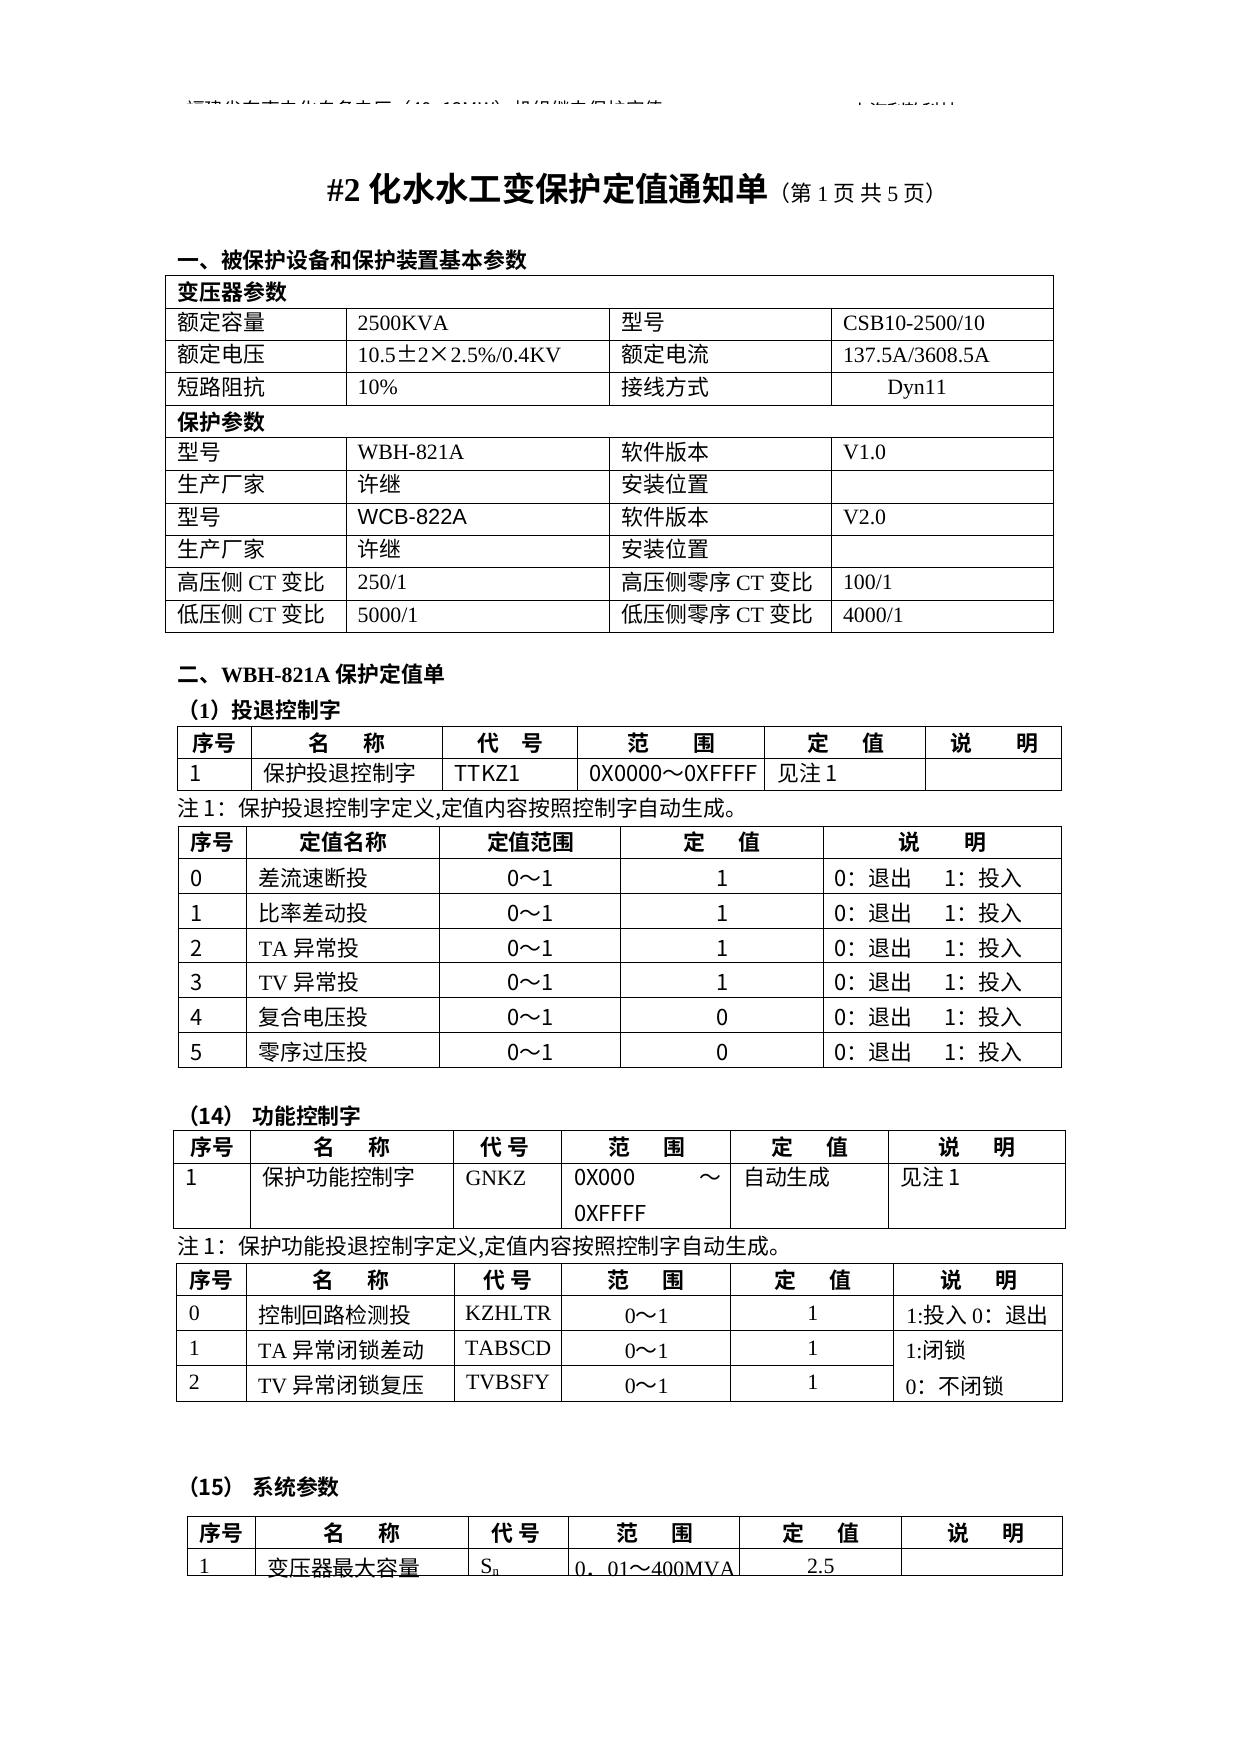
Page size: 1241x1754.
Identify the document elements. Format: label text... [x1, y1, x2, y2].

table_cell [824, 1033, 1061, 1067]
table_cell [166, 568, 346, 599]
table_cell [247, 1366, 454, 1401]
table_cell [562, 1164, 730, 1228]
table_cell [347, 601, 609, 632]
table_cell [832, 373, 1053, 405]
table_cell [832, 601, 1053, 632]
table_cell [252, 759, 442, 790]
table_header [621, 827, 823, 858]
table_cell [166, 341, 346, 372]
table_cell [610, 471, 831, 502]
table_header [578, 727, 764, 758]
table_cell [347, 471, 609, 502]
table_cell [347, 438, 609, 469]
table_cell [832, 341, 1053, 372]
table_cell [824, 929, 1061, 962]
text 注 1：保护功能投退控制字定义,定值内容按照控制字自动生成。 [177, 1229, 1088, 1260]
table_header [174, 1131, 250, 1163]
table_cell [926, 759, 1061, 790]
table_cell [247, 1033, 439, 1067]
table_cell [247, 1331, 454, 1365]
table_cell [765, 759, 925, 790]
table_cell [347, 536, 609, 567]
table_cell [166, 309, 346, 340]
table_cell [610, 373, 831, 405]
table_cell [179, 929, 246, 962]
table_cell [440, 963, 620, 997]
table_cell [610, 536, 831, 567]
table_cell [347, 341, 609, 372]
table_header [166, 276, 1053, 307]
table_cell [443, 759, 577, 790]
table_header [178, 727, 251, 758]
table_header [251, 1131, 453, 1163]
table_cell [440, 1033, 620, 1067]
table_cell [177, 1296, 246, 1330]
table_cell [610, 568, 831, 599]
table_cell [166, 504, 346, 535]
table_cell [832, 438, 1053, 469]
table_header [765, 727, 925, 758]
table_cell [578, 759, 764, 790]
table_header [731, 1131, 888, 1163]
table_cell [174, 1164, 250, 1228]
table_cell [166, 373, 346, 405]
text #2 化水水工变保护定值通知单（第 1 页 共 5 页） [192, 155, 1082, 212]
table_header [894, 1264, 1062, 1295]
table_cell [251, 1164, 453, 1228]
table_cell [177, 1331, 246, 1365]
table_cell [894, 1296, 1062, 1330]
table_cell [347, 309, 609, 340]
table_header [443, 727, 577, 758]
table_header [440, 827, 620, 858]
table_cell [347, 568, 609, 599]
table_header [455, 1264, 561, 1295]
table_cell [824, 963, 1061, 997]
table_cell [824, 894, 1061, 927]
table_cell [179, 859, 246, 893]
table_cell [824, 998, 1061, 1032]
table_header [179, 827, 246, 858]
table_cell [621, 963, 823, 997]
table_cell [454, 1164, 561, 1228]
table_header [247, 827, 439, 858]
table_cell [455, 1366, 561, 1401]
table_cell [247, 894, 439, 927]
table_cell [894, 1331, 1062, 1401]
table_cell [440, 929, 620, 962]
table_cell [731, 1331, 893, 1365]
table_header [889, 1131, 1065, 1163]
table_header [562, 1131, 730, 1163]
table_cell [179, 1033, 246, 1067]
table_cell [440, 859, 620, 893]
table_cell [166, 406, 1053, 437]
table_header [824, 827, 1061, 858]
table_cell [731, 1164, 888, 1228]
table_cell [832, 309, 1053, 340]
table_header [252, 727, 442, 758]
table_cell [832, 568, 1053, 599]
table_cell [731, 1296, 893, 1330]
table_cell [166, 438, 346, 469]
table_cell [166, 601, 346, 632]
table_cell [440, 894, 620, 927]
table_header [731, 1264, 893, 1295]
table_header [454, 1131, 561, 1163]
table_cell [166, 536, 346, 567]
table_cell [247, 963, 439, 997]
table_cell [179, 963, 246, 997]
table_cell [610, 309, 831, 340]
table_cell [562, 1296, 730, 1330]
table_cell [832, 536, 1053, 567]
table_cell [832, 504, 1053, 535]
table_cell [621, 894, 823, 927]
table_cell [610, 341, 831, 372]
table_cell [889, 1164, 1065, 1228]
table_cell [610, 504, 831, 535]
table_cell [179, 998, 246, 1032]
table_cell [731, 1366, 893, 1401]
text （1）投退控制字 [177, 689, 1088, 726]
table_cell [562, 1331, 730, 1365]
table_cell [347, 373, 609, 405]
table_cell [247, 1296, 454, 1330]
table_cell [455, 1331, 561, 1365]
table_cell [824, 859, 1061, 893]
list 功能控制字 [177, 1099, 1088, 1130]
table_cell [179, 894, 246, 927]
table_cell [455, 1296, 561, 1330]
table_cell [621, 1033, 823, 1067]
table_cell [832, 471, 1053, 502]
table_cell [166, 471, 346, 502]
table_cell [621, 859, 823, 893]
list 系统参数 [177, 1469, 1088, 1501]
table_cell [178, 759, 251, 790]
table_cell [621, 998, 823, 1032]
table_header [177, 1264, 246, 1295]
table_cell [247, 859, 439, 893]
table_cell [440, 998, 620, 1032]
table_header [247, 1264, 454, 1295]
text 一、被保护设备和保护装置基本参数 [177, 243, 1088, 275]
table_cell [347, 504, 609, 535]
text 二、WBH-821A 保护定值单 [177, 653, 1088, 689]
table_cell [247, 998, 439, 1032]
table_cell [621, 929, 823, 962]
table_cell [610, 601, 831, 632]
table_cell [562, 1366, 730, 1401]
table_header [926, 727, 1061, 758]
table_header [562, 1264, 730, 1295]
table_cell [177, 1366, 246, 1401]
text 注 1：保护投退控制字定义,定值内容按照控制字自动生成。 [177, 791, 1088, 823]
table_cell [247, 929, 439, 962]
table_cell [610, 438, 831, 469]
